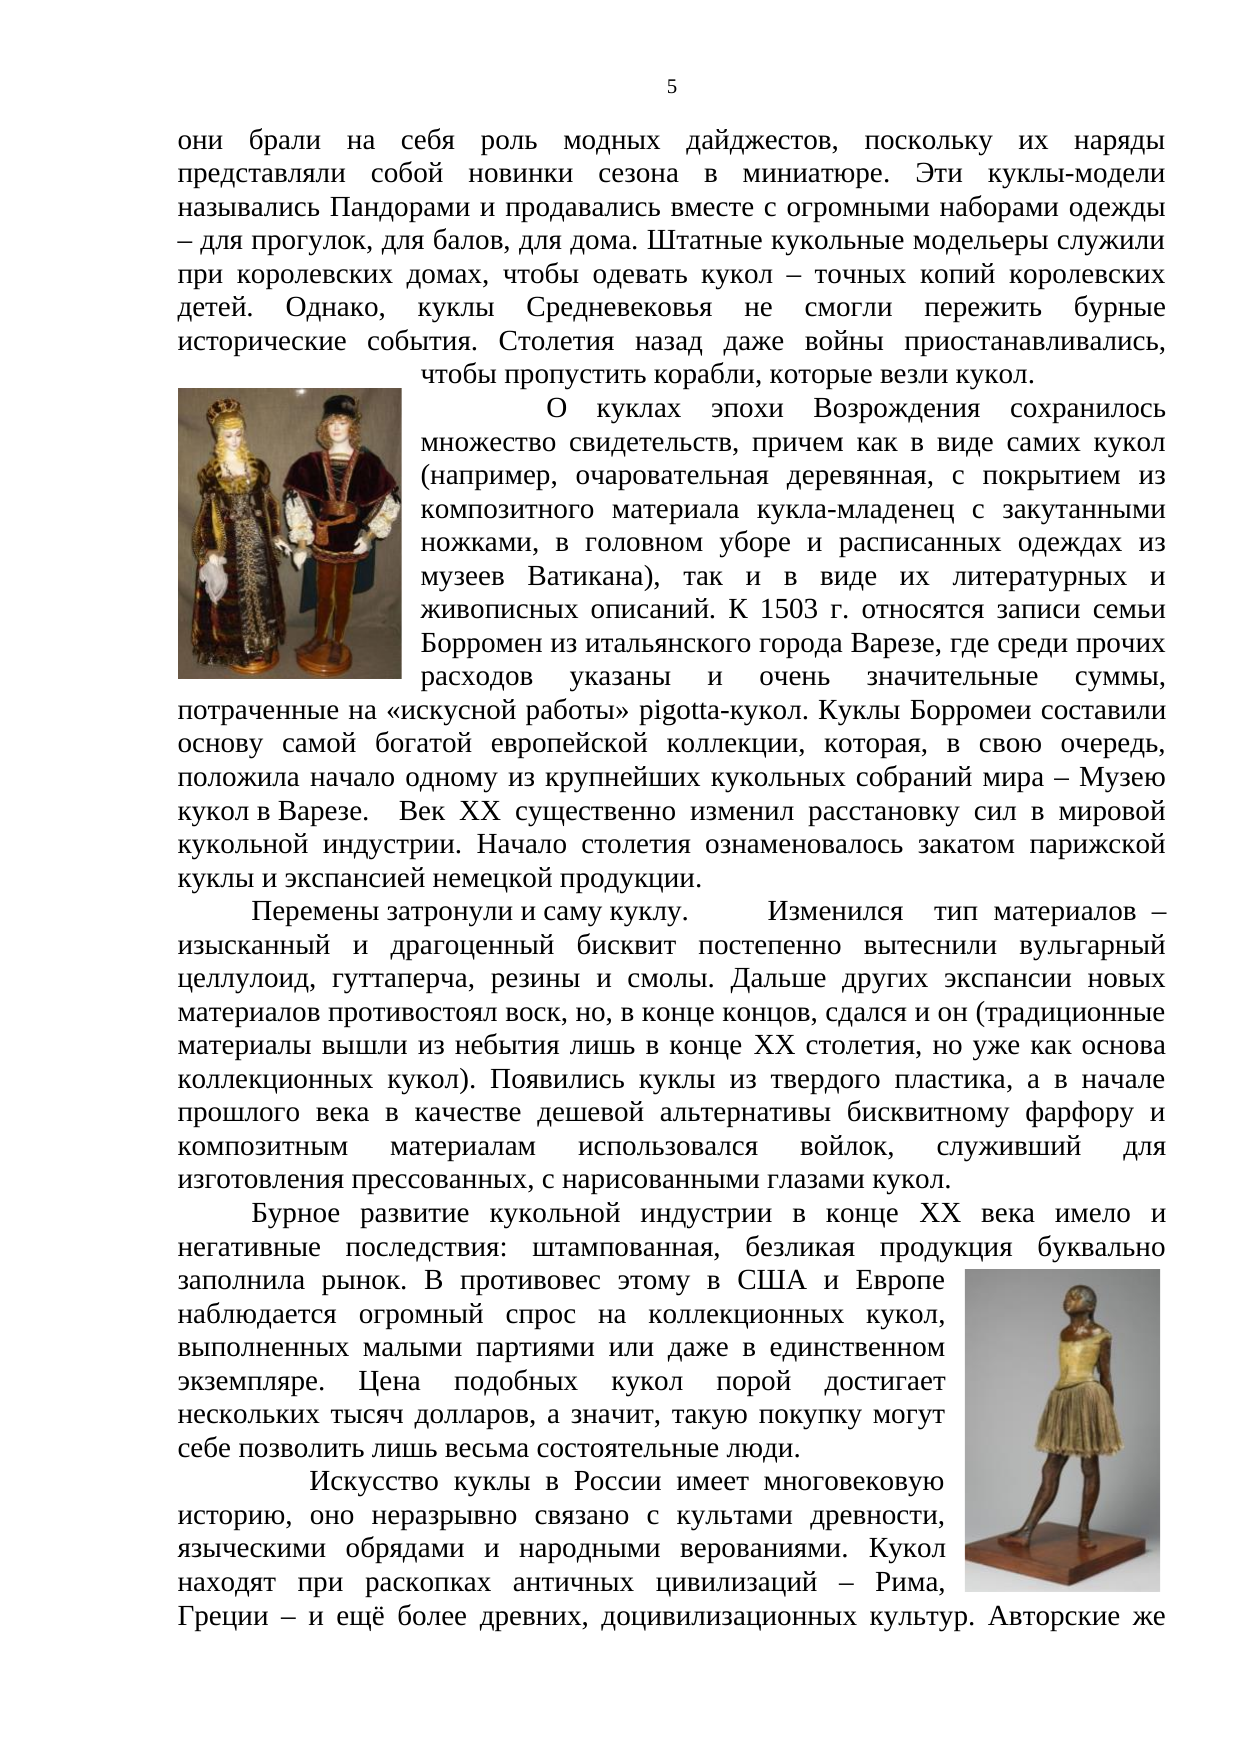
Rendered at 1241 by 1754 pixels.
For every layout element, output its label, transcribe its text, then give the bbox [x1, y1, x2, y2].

picture [176, 388, 401, 676]
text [177, 1463, 1167, 1631]
text О куклах эпохи Возрождения сохранилось множество свидетельств, причем как в виде самих кукол (например, очаровательная деревянная, с покрытием из композитного материала кукла-младенец с закутанными ножками, в головном уборе и расписанных одеждах из музеев Ватикана), так и в виде их литературных и живописных описаний. К . относятся записи семьи Борромен из итальянского города Варезе, где среди прочих расходов указаны и очень значительные суммы, потраченные на «искусной работы» pigotta-кукол. Куклы Борромеи составили основу самой богатой европейской коллекции, которая, в свою очередь, положила начало одному из крупнейших кукольных собраний мира – Музею кукол в Варезе. Век XX существенно изменил расстановку сил в мировой кукольной индустрии. Начало столетия ознаменовалось закатом парижской куклы и экспансией немецкой продукции. [177, 390, 1167, 893]
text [177, 122, 1167, 390]
text Перемены затронули и саму куклу. Изменился тип материалов – изысканный и драгоценный бисквит постепенно вытеснили вульгарный целлулоид, гуттаперча, резины и смолы. Дальше других экспансии новых материалов противостоял воск, но, в конце концов, сдался и он (традиционные материалы вышли из небытия лишь в конце XX столетия, но уже как основа коллекционных кукол). Появились куклы из твердого пластика, а в начале прошлого века в качестве дешевой альтернативы бисквитному фарфору и композитным материалам использовался войлок, служивший для изготовления прессованных, с нарисованными глазами кукол. [177, 893, 1167, 1195]
text Бурное развитие кукольной индустрии в конце XX века имело и негативные последствия: штампованная, безликая продукция буквально заполнила рынок. В противовес этому в США и Европе наблюдается огромный спрос на коллекционных кукол, выполненных малыми партиями или даже в единственном экземпляре. Цена подобных кукол порой достигает нескольких тысяч долларов, а значит, такую покупку могут себе позволить лишь весьма состоятельные люди. [177, 1195, 1167, 1463]
picture [964, 1269, 1161, 1592]
